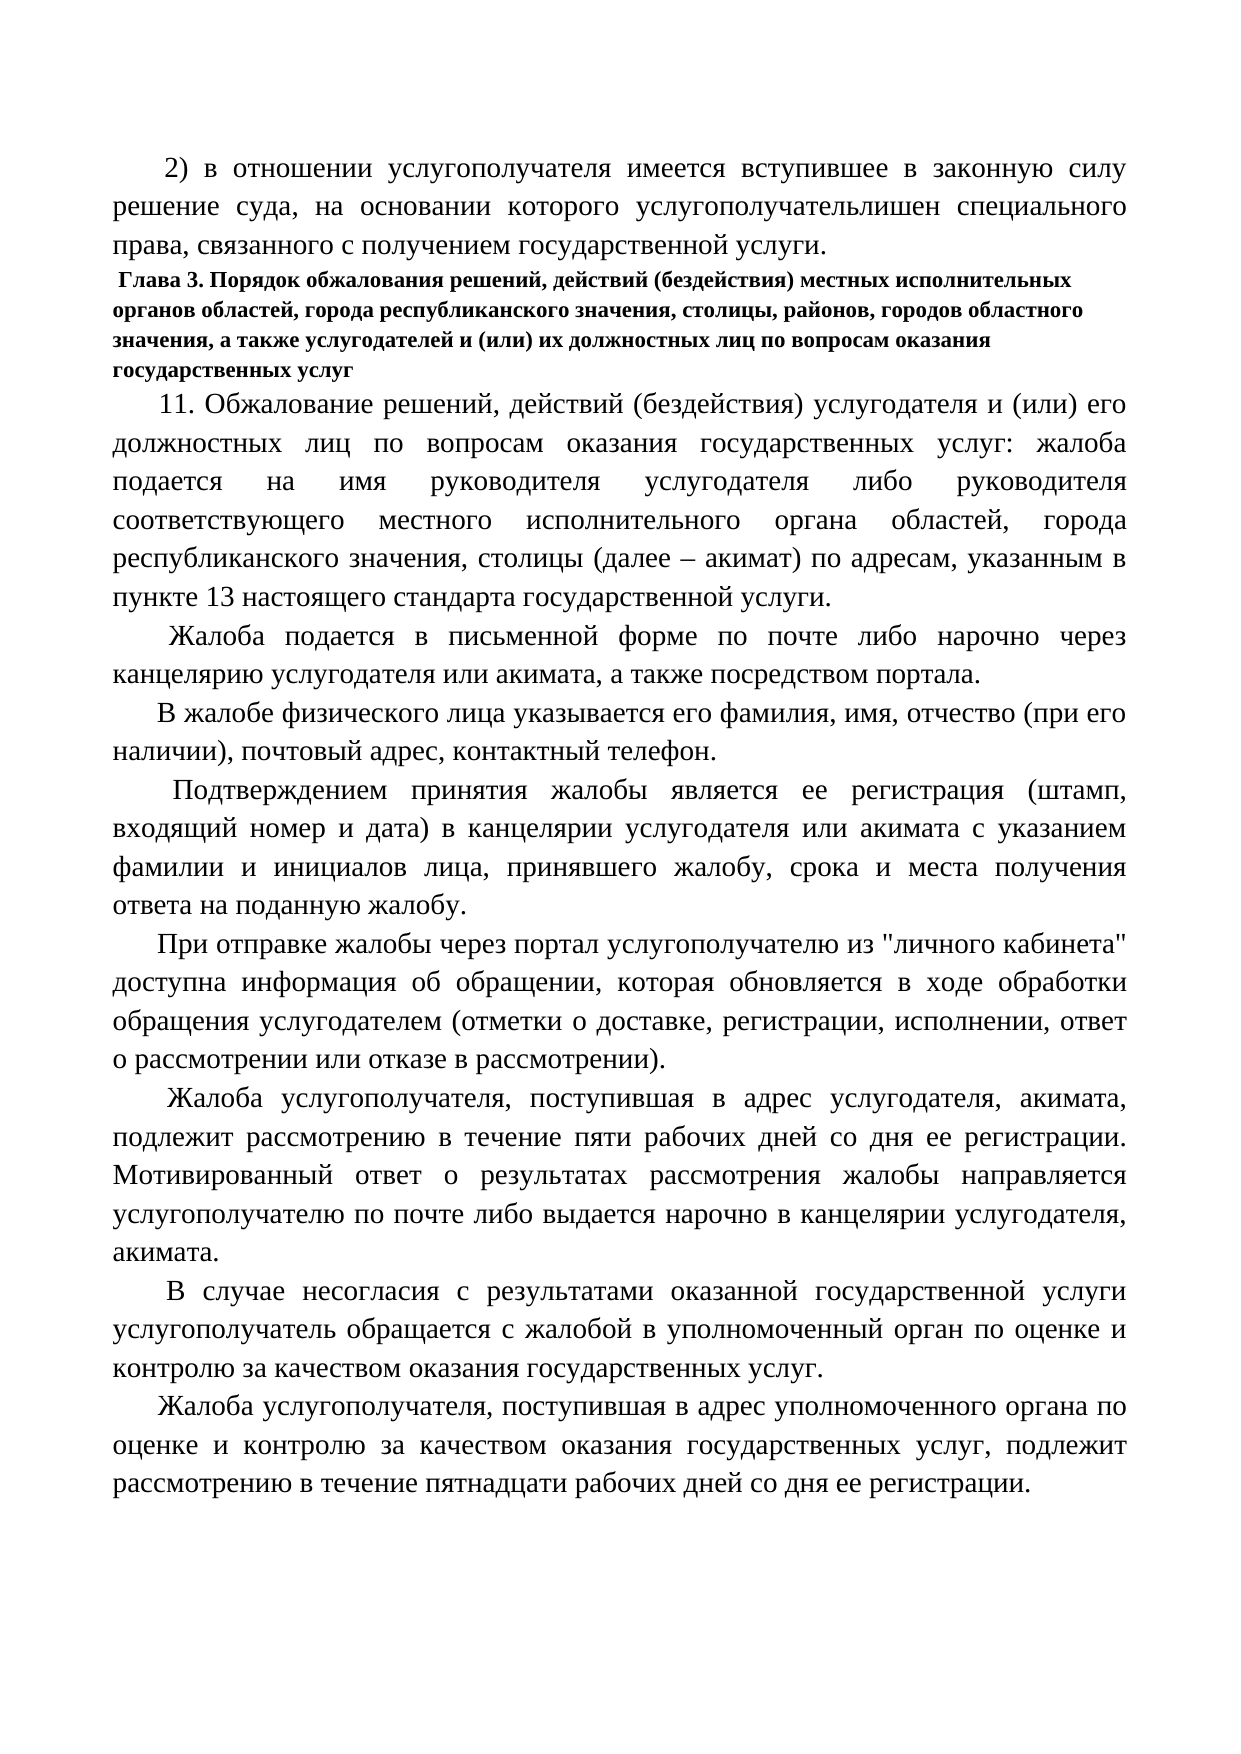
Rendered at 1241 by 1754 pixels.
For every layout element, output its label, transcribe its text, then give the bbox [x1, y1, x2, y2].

text Жалоба услугополучателя, поступившая в адрес уполномоченного органа по оценке и контролю за качеством оказания государственных услуг, подлежит рассмотрению в течение пятнадцати рабочих дней со дня ее регистрации. [112, 1388, 1128, 1499]
text При отправке жалобы через портал услугополучателю из "личного кабинета" доступна информация об обращении, которая обновляется в ходе обработки обращения услугодателем (отметки о доставке, регистрации, исполнении, ответ о рассмотрении или отказе в рассмотрении). [112, 926, 1128, 1075]
text 11. Обжалование решений, действий (бездействия) услугодателя и (или) его должностных лиц по вопросам оказания государственных услуг: жалоба подается на имя руководителя услугодателя либо руководителя соответствующего местного исполнительного органа областей, города республиканского значения, столицы (далее – акимат) по адресам, указанным в пункте 13 настоящего стандарта государственной услуги. [112, 386, 1128, 613]
text В жалобе физического лица указывается его фамилия, имя, отчество (при его наличии), почтовый адрес, контактный телефон. [112, 695, 1128, 767]
text 2) в отношении услугополучателя имеется вступившее в законную силу решение суда, на основании которого услугополучательлишен специального права, связанного с получением государственной услуги. [112, 150, 1128, 261]
text Жалоба подается в письменной форме по почте либо нарочно через канцелярию услугодателя или акимата, а также посредством портала. [112, 618, 1128, 690]
text Глава 3. Порядок обжалования решений, действий (бездействия) местных исполнительных органов областей, города республиканского значения, столицы, районов, городов областного значения, а также услугодателей и (или) их должностных лиц по вопросам оказания государственных услуг [112, 266, 1128, 383]
text Подтверждением принятия жалобы является ее регистрация (штамп, входящий номер и дата) в канцелярии услугодателя или акимата с указанием фамилии и инициалов лица, принявшего жалобу, срока и места получения ответа на поданную жалобу. [112, 772, 1128, 921]
text В случае несогласия с результатами оказанной государственной услуги услугополучатель обращается с жалобой в уполномоченный орган по оценке и контролю за качеством оказания государственных услуг. [112, 1273, 1128, 1383]
text Жалоба услугополучателя, поступившая в адрес услугодателя, акимата, подлежит рассмотрению в течение пяти рабочих дней со дня ее регистрации. Мотивированный ответ о результатах рассмотрения жалобы направляется услугополучателю по почте либо выдается нарочно в канцелярии услугодателя, акимата. [112, 1080, 1128, 1268]
